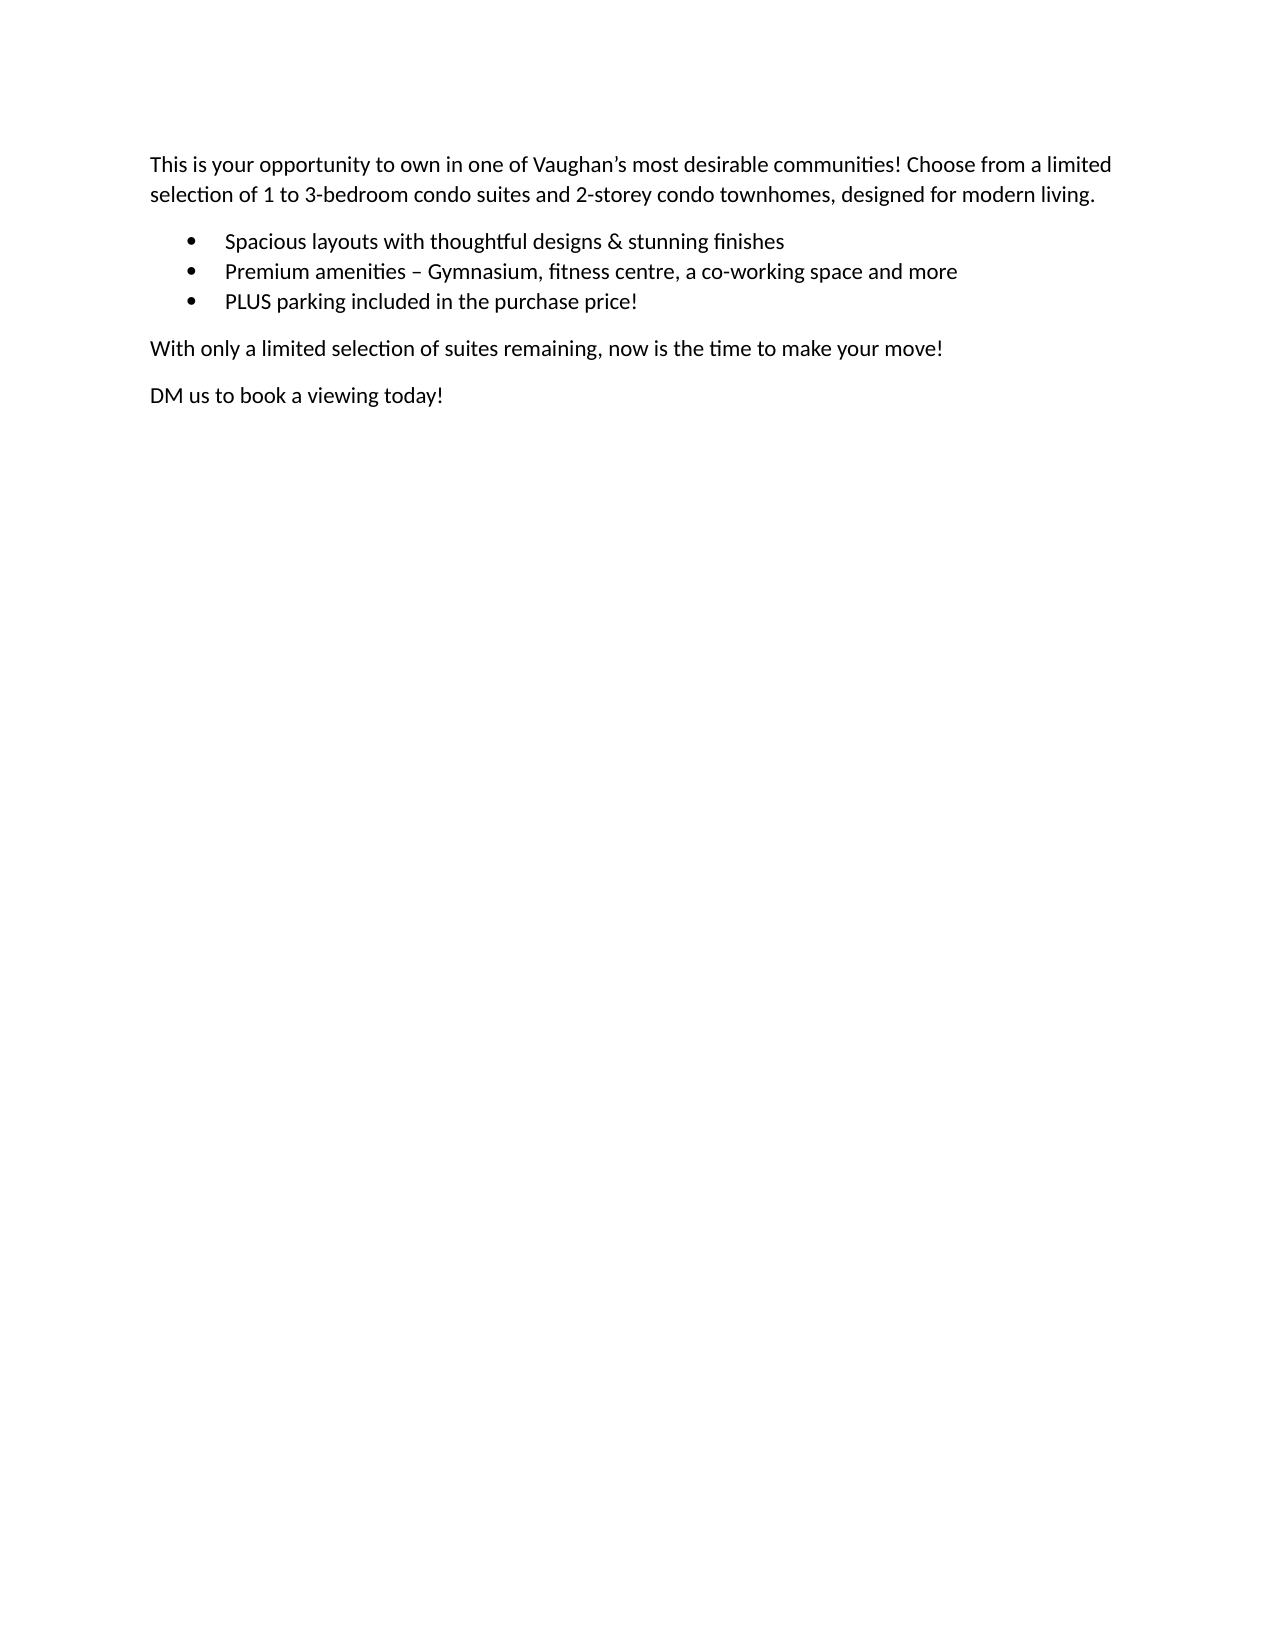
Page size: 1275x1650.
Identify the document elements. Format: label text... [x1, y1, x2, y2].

text DM us to book a viewing today! [150, 381, 1125, 409]
list PLUS parking included in the purchase price! [187, 287, 1125, 316]
list Spacious layouts with thoughtful designs & stunning finishes [187, 227, 1125, 255]
text This is your opportunity to own in one of Vaughan’s most desirable communities! Choose from a limited selection of 1 to 3-bedroom condo suites and 2-storey condo townhomes, designed for modern living. [150, 150, 1125, 208]
text With only a limited selection of suites remaining, now is the time to make your move! [150, 334, 1125, 362]
list Premium amenities – Gymnasium, fitness centre, a co-working space and more [187, 257, 1125, 285]
